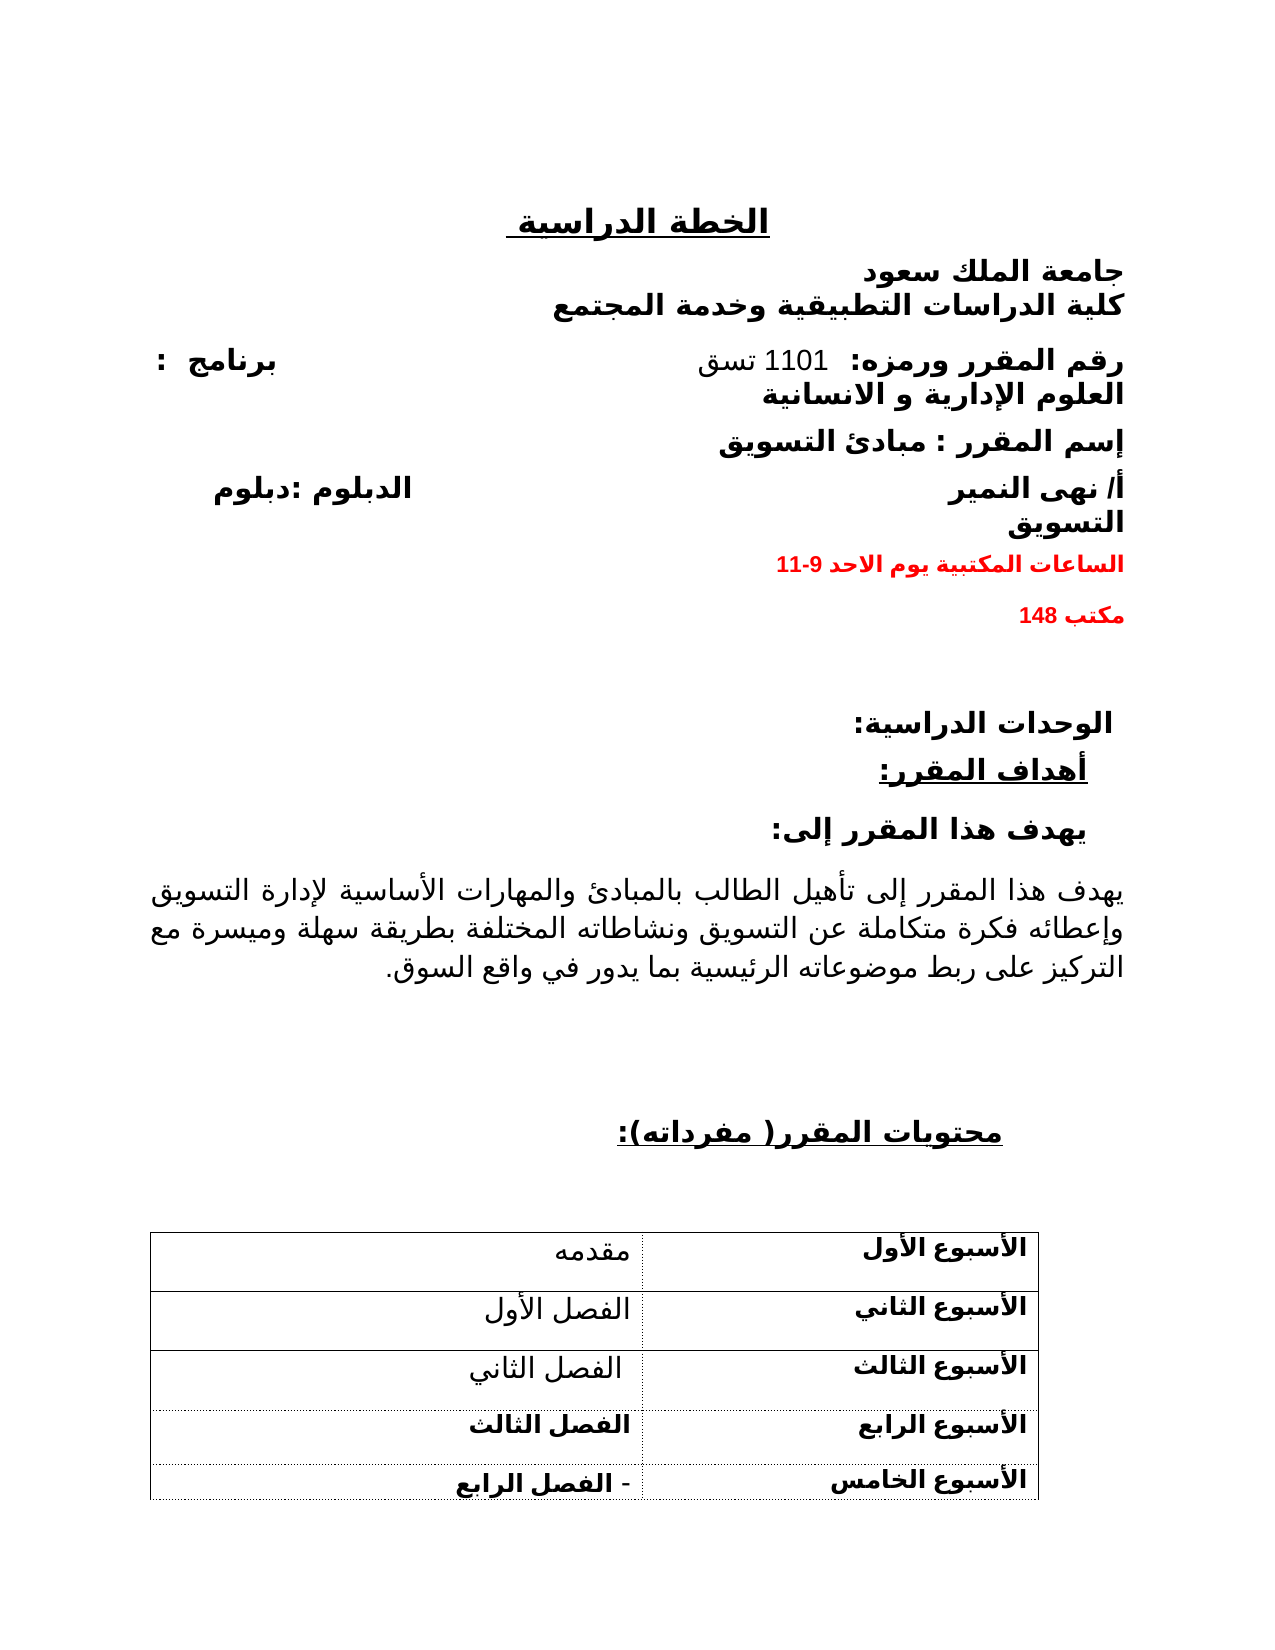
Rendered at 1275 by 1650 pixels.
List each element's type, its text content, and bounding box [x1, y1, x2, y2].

table_cell الأسبوع الثالث [642, 1351, 1038, 1409]
text مكتب 148 [150, 602, 1125, 629]
subtitle رقم المقرر ورمزه: 1101 تسق برنامج : العلوم الإدارية و الانسانية [150, 343, 1125, 411]
text الساعات المكتبية يوم الاحد 9-11 [150, 551, 1125, 578]
table_header الأسبوع الأول [642, 1233, 1038, 1291]
table_cell الفصل الثاني [151, 1351, 642, 1409]
table_cell الأسبوع الرابع [642, 1410, 1038, 1464]
subtitle أ/ نهى النمير الدبلوم :دبلوم التسويق [150, 471, 1125, 539]
table_cell الأسبوع الثاني [642, 1292, 1038, 1350]
subtitle الخطة الدراسية [150, 203, 1125, 242]
text يهدف هذا المقرر إلى: [150, 813, 1087, 847]
text يهدف هذا المقرر إلى تأهيل الطالب بالمبادئ والمهارات الأساسية لإدارة التسويق وإعطائه فكرة متكاملة عن التسويق ونشاطاته المختلفة بطريقة سهلة وميسرة مع التركيز على ربط موضوعاته الرئيسية بما يدور في واقع السوق. [150, 872, 1125, 983]
subtitle الوحدات الدراسية: [150, 706, 1125, 740]
text محتويات المقرر( مفرداته): [150, 1116, 1125, 1150]
text جامعة الملك سعود كلية الدراسات التطبيقية وخدمة المجتمع [150, 254, 1125, 322]
table_cell الفصل الأول [151, 1292, 642, 1350]
subtitle إسم المقرر : مبادئ التسويق [150, 424, 1125, 458]
table_cell - الفصل الرابع [151, 1464, 642, 1498]
table_cell الفصل الثالث [151, 1410, 642, 1464]
text أهداف المقرر: [150, 753, 1087, 787]
table_cell الأسبوع الخامس [642, 1464, 1038, 1498]
table_header مقدمه [151, 1233, 642, 1291]
